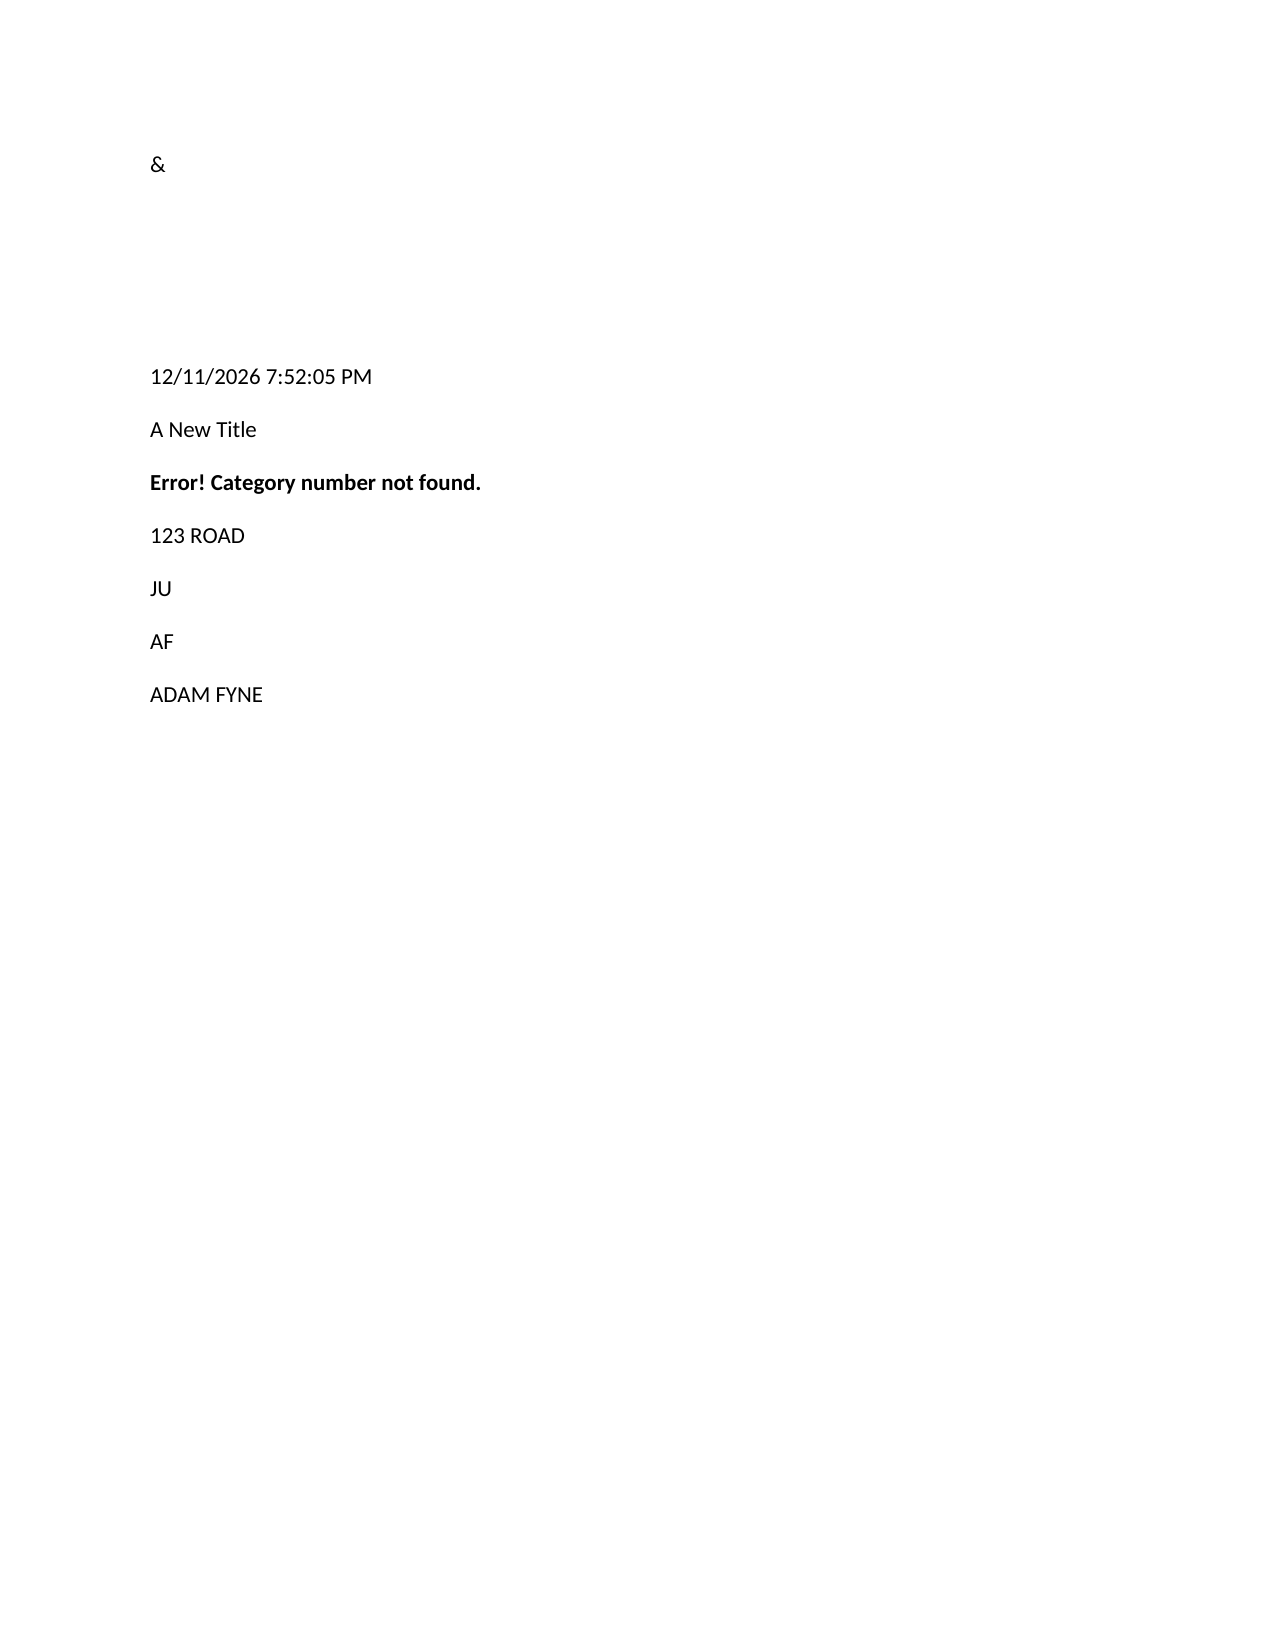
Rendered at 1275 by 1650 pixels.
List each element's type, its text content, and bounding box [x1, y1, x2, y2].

text 123 ROAD [150, 521, 1125, 549]
text A New Title [150, 415, 1125, 443]
text 13/01/2025 10:05:07 AM [150, 362, 1125, 390]
text JU [150, 574, 1125, 602]
text Error! Category number not found. [150, 468, 1125, 496]
text ADAM FYNE [150, 680, 1125, 708]
text AF [150, 627, 1125, 655]
